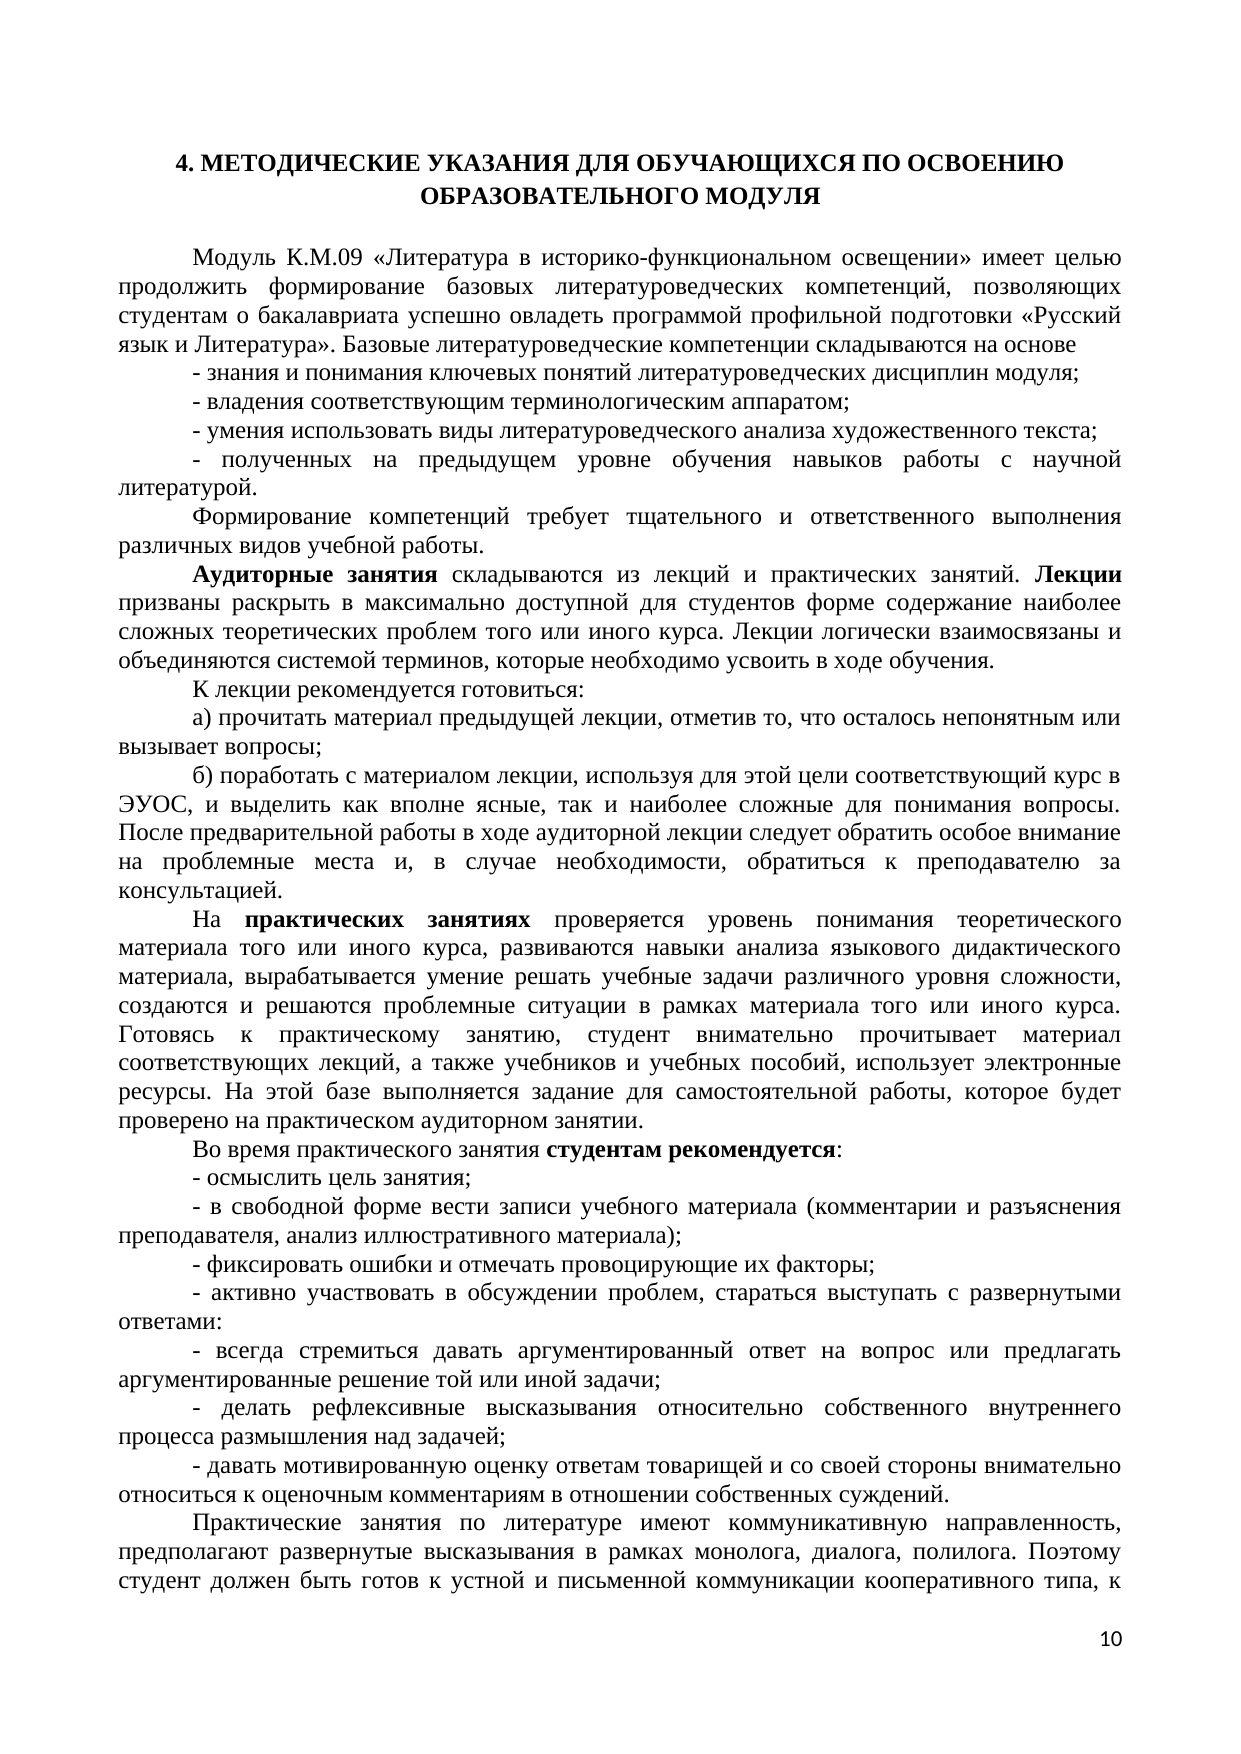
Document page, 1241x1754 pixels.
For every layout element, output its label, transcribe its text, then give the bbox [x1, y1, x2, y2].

text К лекции рекомендуется готовиться: [118, 674, 1122, 702]
text - всегда стремиться давать аргументированный ответ на вопрос или предлагать аргументированные решение той или иной задачи; [118, 1335, 1122, 1392]
text - активно участвовать в обсуждении проблем, стараться выступать с развернутыми ответами: [118, 1277, 1122, 1335]
text б) поработать с материалом лекции, используя для этой цели соответствующий курс в ЭУОС, и выделить как вполне ясные, так и наиболее сложные для понимания вопросы. После предварительной работы в ходе аудиторной лекции следует обратить особое внимание на проблемные места и, в случае необходимости, обратиться к преподавателю за консультацией. [118, 760, 1122, 904]
text а) прочитать материал предыдущей лекции, отметив то, что осталось непонятным или вызывает вопросы; [118, 702, 1122, 760]
text Аудиторные занятия складываются из лекций и практических занятий. Лекции призваны раскрыть в максимально доступной для студентов форме содержание наиболее сложных теоретических проблем того или иного курса. Лекции логически взаимосвязаны и объединяются системой терминов, которые необходимо усвоить в ходе обучения. [118, 559, 1122, 674]
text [118, 1507, 1122, 1594]
text Во время практического занятия студентам рекомендуется: [118, 1134, 1122, 1162]
text - знания и понимания ключевых понятий литературоведческих дисциплин модуля; [118, 357, 1122, 386]
text - давать мотивированную оценку ответам товарищей и со своей стороны внимательно относиться к оценочным комментариям в отношении собственных суждений. [118, 1450, 1122, 1507]
text - фиксировать ошибки и отмечать провоцирующие их факторы; [118, 1249, 1122, 1277]
text - полученных на предыдущем уровне обучения навыков работы с научной литературой. [118, 444, 1122, 501]
subtitle 4. МЕТОДИЧЕСКИЕ УКАЗАНИЯ ДЛЯ ОБУЧАЮЩИХСЯ ПО ОСВОЕНИЮ ОБРАЗОВАТЕЛЬНОГО МОДУЛЯ [118, 148, 1122, 209]
text - владения соответствующим терминологическим аппаратом; [118, 386, 1122, 415]
text Модуль К.М.09 «Литература в историко-функциональном освещении» имеет целью продолжить формирование базовых литературоведческих компетенций, позволяющих студентам о бакалавриата успешно овладеть программой профильной подготовки «Русский язык и Литература». Базовые литературоведческие компетенции складываются на основе [118, 242, 1122, 357]
text - умения использовать виды литературоведческого анализа художественного текста; [118, 415, 1122, 444]
text - осмыслить цель занятия; [118, 1162, 1122, 1191]
text На практических занятиях проверяется уровень понимания теоретического материала того или иного курса, развиваются навыки анализа языкового дидактического материала, вырабатывается умение решать учебные задачи различного уровня сложности, создаются и решаются проблемные ситуации в рамках материала того или иного курса. Готовясь к практическому занятию, студент внимательно прочитывает материал соответствующих лекций, а также учебников и учебных пособий, использует электронные ресурсы. На этой базе выполняется задание для самостоятельной работы, которое будет проверено на практическом аудиторном занятии. [118, 904, 1122, 1134]
text - в свободной форме вести записи учебного материала (комментарии и разъяснения преподавателя, анализ иллюстративного материала); [118, 1191, 1122, 1249]
text Формирование компетенций требует тщательного и ответственного выполнения различных видов учебной работы. [118, 501, 1122, 559]
text - делать рефлексивные высказывания относительно собственного внутреннего процесса размышления над задачей; [118, 1392, 1122, 1450]
